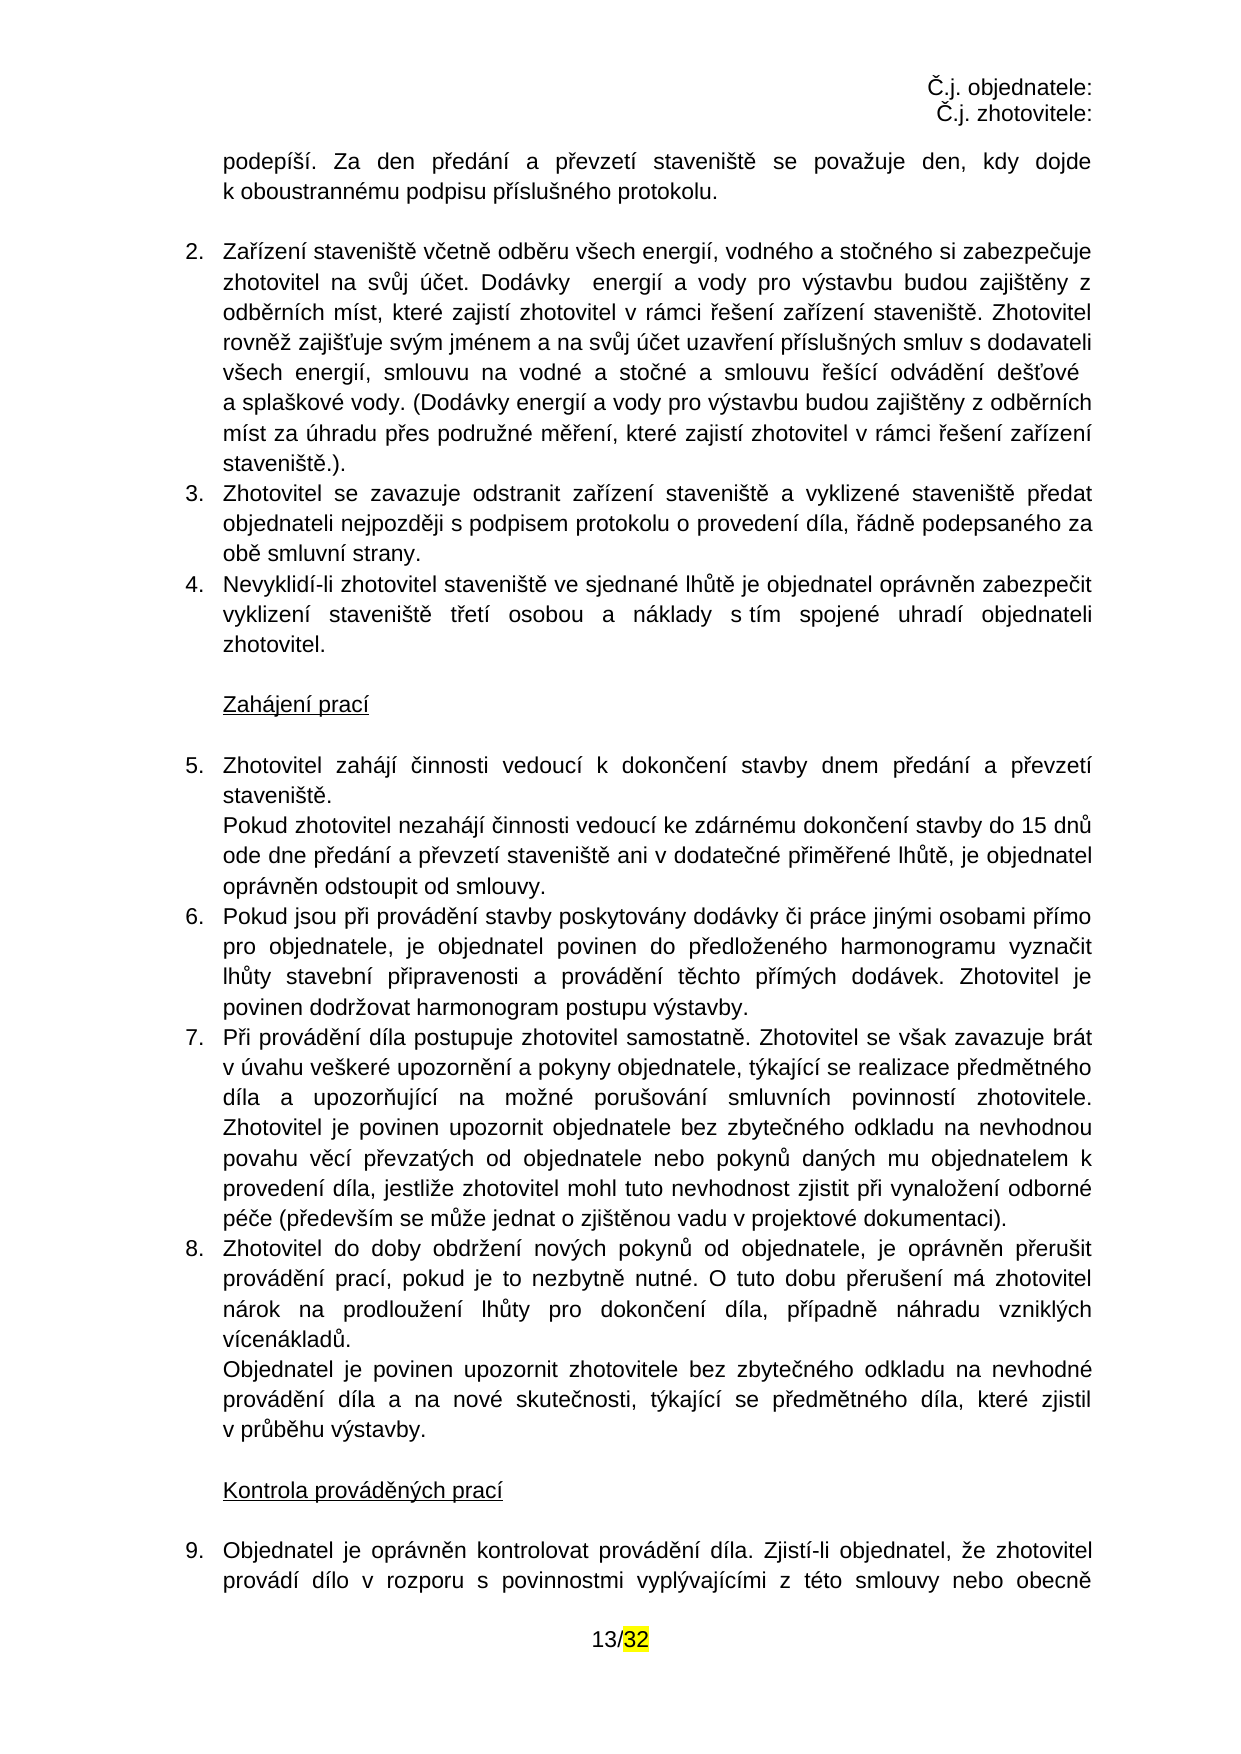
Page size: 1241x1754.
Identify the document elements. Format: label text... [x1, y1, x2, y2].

list Nevyklidí-li zhotovitel staveniště ve sjednané lhůtě je objednatel oprávněn zabezpečit vyklizení staveniště třetí osobou a náklady s tím spojené uhradí objednateli zhotovitel. [185, 571, 1093, 657]
list Zařízení staveniště včetně odběru všech energií, vodného a stočného si zabezpečuje zhotovitel na svůj účet. Dodávky energií a vody pro výstavbu budou zajištěny z odběrních míst, které zajistí zhotovitel v rámci řešení zařízení staveniště. Zhotovitel rovněž zajišťuje svým jménem a na svůj účet uzavření příslušných smluv s dodavateli všech energií, smlouvu na vodné a stočné a smlouvu řešící odvádění dešťové a splaškové vody. (Dodávky energií a vody pro výstavbu budou zajištěny z odběrních míst za úhradu přes podružné měření, které zajistí zhotovitel v rámci řešení zařízení staveniště.). [185, 238, 1093, 476]
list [185, 148, 1093, 204]
list Kontrola prováděných prací [223, 1447, 1093, 1503]
list Zahájení prací [223, 691, 1093, 718]
list Při provádění díla postupuje zhotovitel samostatně. Zhotovitel se však zavazuje brát v úvahu veškeré upozornění a pokyny objednatele, týkající se realizace předmětného díla a upozorňující na možné porušování smluvních povinností zhotovitele. Zhotovitel je povinen upozornit objednatele bez zbytečného odkladu na nevhodnou povahu věcí převzatých od objednatele nebo pokynů daných mu objednatelem k provedení díla, jestliže zhotovitel mohl tuto nevhodnost zjistit při vynaložení odborné péče (především se může jednat o zjištěnou vadu v projektové dokumentaci). [185, 1024, 1093, 1231]
list Zhotovitel se zavazuje odstranit zařízení staveniště a vyklizené staveniště předat objednateli nejpozději s podpisem protokolu o provedení díla, řádně podepsaného za obě smluvní strany. [185, 480, 1093, 567]
list Zhotovitel do doby obdržení nových pokynů od objednatele, je oprávněn přerušit provádění prací, pokud je to nezbytně nutné. O tuto dobu přerušení má zhotovitel nárok na prodloužení lhůty pro dokončení díla, případně náhradu vzniklých vícenákladů. Objednatel je povinen upozornit zhotovitele bez zbytečného odkladu na nevhodné provádění díla a na nové skutečnosti, týkající se předmětného díla, které zjistil v průběhu výstavby. [185, 1235, 1093, 1443]
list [185, 1537, 1093, 1594]
list Pokud jsou při provádění stavby poskytovány dodávky či práce jinými osobami přímo pro objednatele, je objednatel povinen do předloženého harmonogramu vyznačit lhůty stavební připravenosti a provádění těchto přímých dodávek. Zhotovitel je povinen dodržovat harmonogram postupu výstavby. [185, 903, 1093, 1020]
list Zhotovitel zahájí činnosti vedoucí k dokončení stavby dnem předání a převzetí staveniště. Pokud zhotovitel nezahájí činnosti vedoucí ke zdárnému dokončení stavby do 15 dnů ode dne předání a převzetí staveniště ani v dodatečné přiměřené lhůtě, je objednatel oprávněn odstoupit od smlouvy. [185, 752, 1093, 899]
